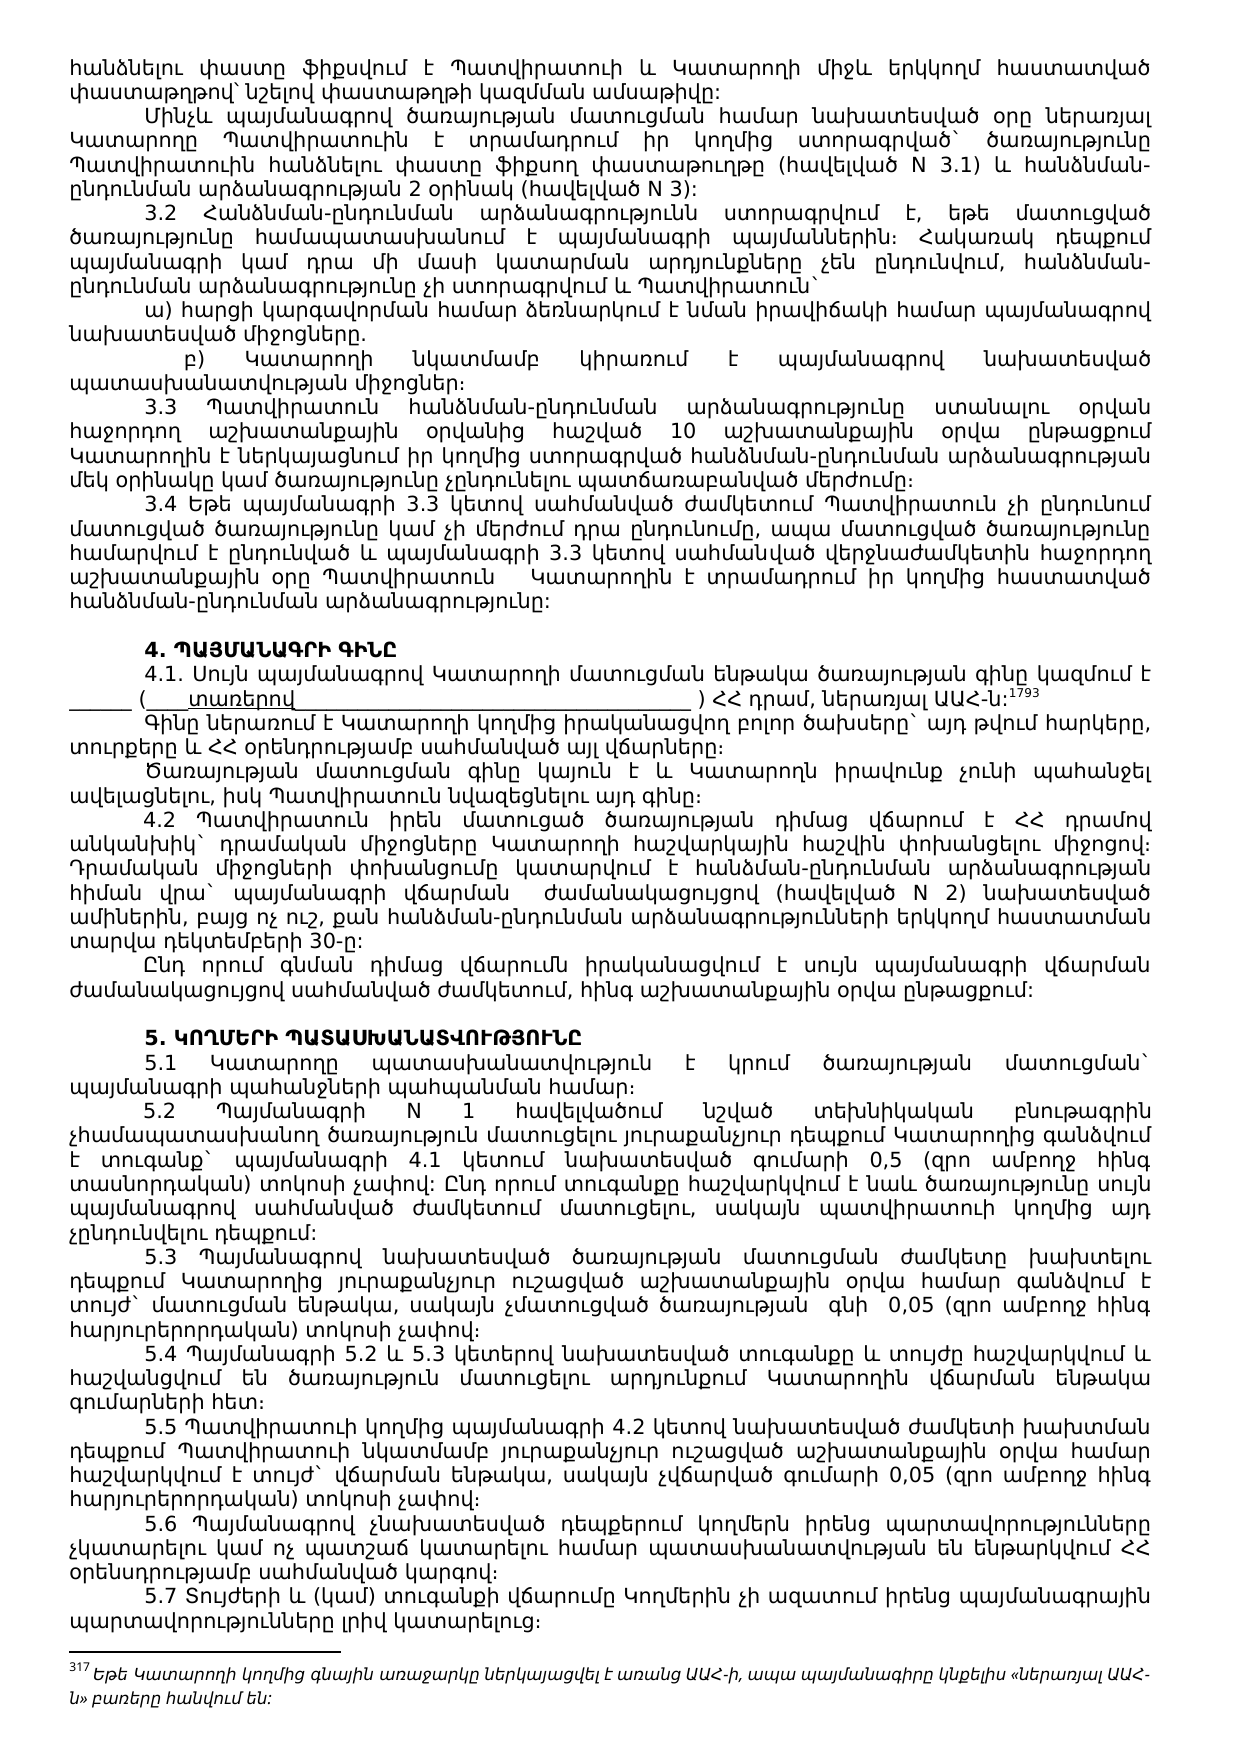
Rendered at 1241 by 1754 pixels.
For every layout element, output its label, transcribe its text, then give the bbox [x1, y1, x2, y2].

text 5. ԿՈՂՄԵՐԻ ՊԱՏԱՍԽԱՆԱՏՎՈՒԹՅՈՒՆԸ [69, 1026, 1152, 1051]
text Ընդ որում գնման դիմաց վճարումն իրականացվում է սույն պայմանագրի վճարման ժամանակացույցով սահմանված ժամկետում, հինգ աշխատանքային օրվա ընթացքում: [69, 953, 1152, 1002]
text 5.5 Պատվիրատուի կողմից պայմանագրի 4.2 կետով նախատեսված ժամկետի խախտման դեպքում Պատվիրատուի նկատմամբ յուրաքանչյուր ուշացված աշխատանքային օրվա համար հաշվարկվում է տույժ` վճարման ենթակա, սակայն չվճարված գումարի 0,05 (զրո ամբողջ հինգ հարյուրերորդական) տոկոսի չափով։ [69, 1415, 1152, 1512]
text ա) հարցի կարգավորման համար ձեռնարկում է նման իրավիճակի համար պայմանագրով նախատեսված միջոցները. [69, 298, 1152, 347]
text 3.2 Հանձնման-ընդունման արձանագրությունն ստորագրվում է, եթե մատուցված ծառայությունը համապատասխանում է պայմանագրի պայմաններին։ Հակառակ դեպքում պայմանագրի կամ դրա մի մասի կատարման արդյունքները չեն ընդունվում, հանձնման-ընդունման արձանագրությունը չի ստորագրվում և Պատվիրատուն` [69, 201, 1152, 298]
text 4. ՊԱՅՄԱՆԱԳՐԻ ԳԻՆԸ [69, 638, 1152, 662]
text 5.1 Կատարողը պատասխանատվություն է կրում ծառայության մատուցման` պայմանագրի պահանջների պահպանման համար։ [69, 1051, 1152, 1099]
text բ) Կատարողի նկատմամբ կիրառում է պայմանագրով նախատեսված պատասխանատվության միջոցներ։ [69, 347, 1152, 395]
text 5.4 Պայմանագրի 5.2 և 5.3 կետերով նախատեսված տուգանքը և տույժը հաշվարկվում և հաշվանցվում են ծառայություն մատուցելու արդյունքում Կատարողին վճարման ենթակա գումարների հետ։ [69, 1342, 1152, 1415]
text Ծառայության մատուցման գինը կայուն է և Կատարողն իրավունք չունի պահանջել ավելացնելու, իսկ Պատվիրատուն նվազեցնելու այդ գինը։ [69, 759, 1152, 808]
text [69, 56, 1152, 104]
text 5.3 Պայմանագրով նախատեսված ծառայության մատուցման ժամկետը խախտելու դեպքում Կատարողից յուրաքանչյուր ուշացված աշխատանքային օրվա համար գանձվում է տույժ` մատուցման ենթակա, սակայն չմատուցված ծառայության գնի 0,05 (զրո ամբողջ հինգ հարյուրերորդական) տոկոսի չափով։ [69, 1245, 1152, 1342]
text 4.2 Պատվիրատուն իրեն մատուցած ծառայության դիմաց վճարում է ՀՀ դրամով անկանխիկ` դրամական միջոցները Կատարողի հաշվարկային հաշվին փոխանցելու միջոցով։ Դրամական միջոցների փոխանցումը կատարվում է հանձման-ընդունման արձանագրության հիման վրա` պայմանագրի վճարման ժամանակացույցով (հավելված N 2) նախատեսված ամիներին, բայց ոչ ուշ, քան հանձման-ընդունման արձանագրությունների երկկողմ հաստատման տարվա դեկտեմբերի 30-ը: [69, 808, 1152, 953]
text 5.2 Պայմանագրի N 1 հավելվածում նշված տեխնիկական բնութագրին չհամապատասխանող ծառայություն մատուցելու յուրաքանչյուր դեպքում Կատարողից գանձվում է տուգանք` պայմանագրի 4.1 կետում նախատեսված գումարի 0,5 (զրո ամբողջ հինգ տասնորդական) տոկոսի չափով: Ընդ որում տուգանքը հաշվարկվում է նաև ծառայությունը սույն պայմանագրով սահմանված ժամկետում մատուցելու, սակայն պատվիրատուի կողմից այդ չընդունվելու դեպքում: [69, 1099, 1152, 1245]
text Գինը ներառում է Կատարողի կողմից իրականացվող բոլոր ծախսերը` այդ թվում հարկերը, տուրքերը և ՀՀ օրենդրությամբ սահմանված այլ վճարները։ [69, 711, 1152, 759]
text 5.7 Տույժերի և (կամ) տուգանքի վճարումը Կողմերին չի ազատում իրենց պայմանագրային պարտավորությունները լրիվ կատարելուց։ [69, 1584, 1152, 1633]
text 4.1. Սույն պայմանագրով Կատարողի մատուցման ենթակա ծառայության գինը կազմում է ______ (____տառերով______________________________________ ) ՀՀ դրամ, ներառյալ ԱԱՀ-ն:179 [69, 662, 1152, 711]
text 5.6 Պայմանագրով չնախատեսված դեպքերում կողմերն իրենց պարտավորությունները չկատարելու կամ ոչ պատշաճ կատարելու համար պատասխանատվության են ենթարկվում ՀՀ օրենսդրությամբ սահմանված կարգով։ [69, 1512, 1152, 1584]
text 3.4 Եթե պայմանագրի 3.3 կետով սահմանված ժամկետում Պատվիրատուն չի ընդունում մատուցված ծառայությունը կամ չի մերժում դրա ընդունումը, ապա մատուցված ծառայությունը համարվում է ընդունված և պայմանագրի 3.3 կետով սահմանված վերջնաժամկետին հաջորդող աշխատանքային օրը Պատվիրատուն Կատարողին է տրամադրում իր կողմից հաստատված հանձնման-ընդունման արձանագրությունը: [69, 492, 1152, 614]
text 3.3 Պատվիրատուն հանձնման-ընդունման արձանագրությունը ստանալու օրվան հաջորդող աշխատանքային օրվանից հաշված 10 աշխատանքային օրվա ընթացքում Կատարողին է ներկայացնում իր կողմից ստորագրված հանձնման-ընդունման արձանագրության մեկ օրինակը կամ ծառայությունը չընդունելու պատճառաբանված մերժումը։ [69, 395, 1152, 492]
text Մինչև պայմանագրով ծառայության մատուցման համար նախատեսված օրը ներառյալ Կատարողը Պատվիրատուին է տրամադրում իր կողմից ստորագրված` ծառայությունը Պատվիրատուին հանձնելու փաստը ֆիքսող փաստաթուղթը (հավելված N 3.1) և հանձնման-ընդունման արձանագրության 2 օրինակ (հավելված N 3): [69, 104, 1152, 201]
